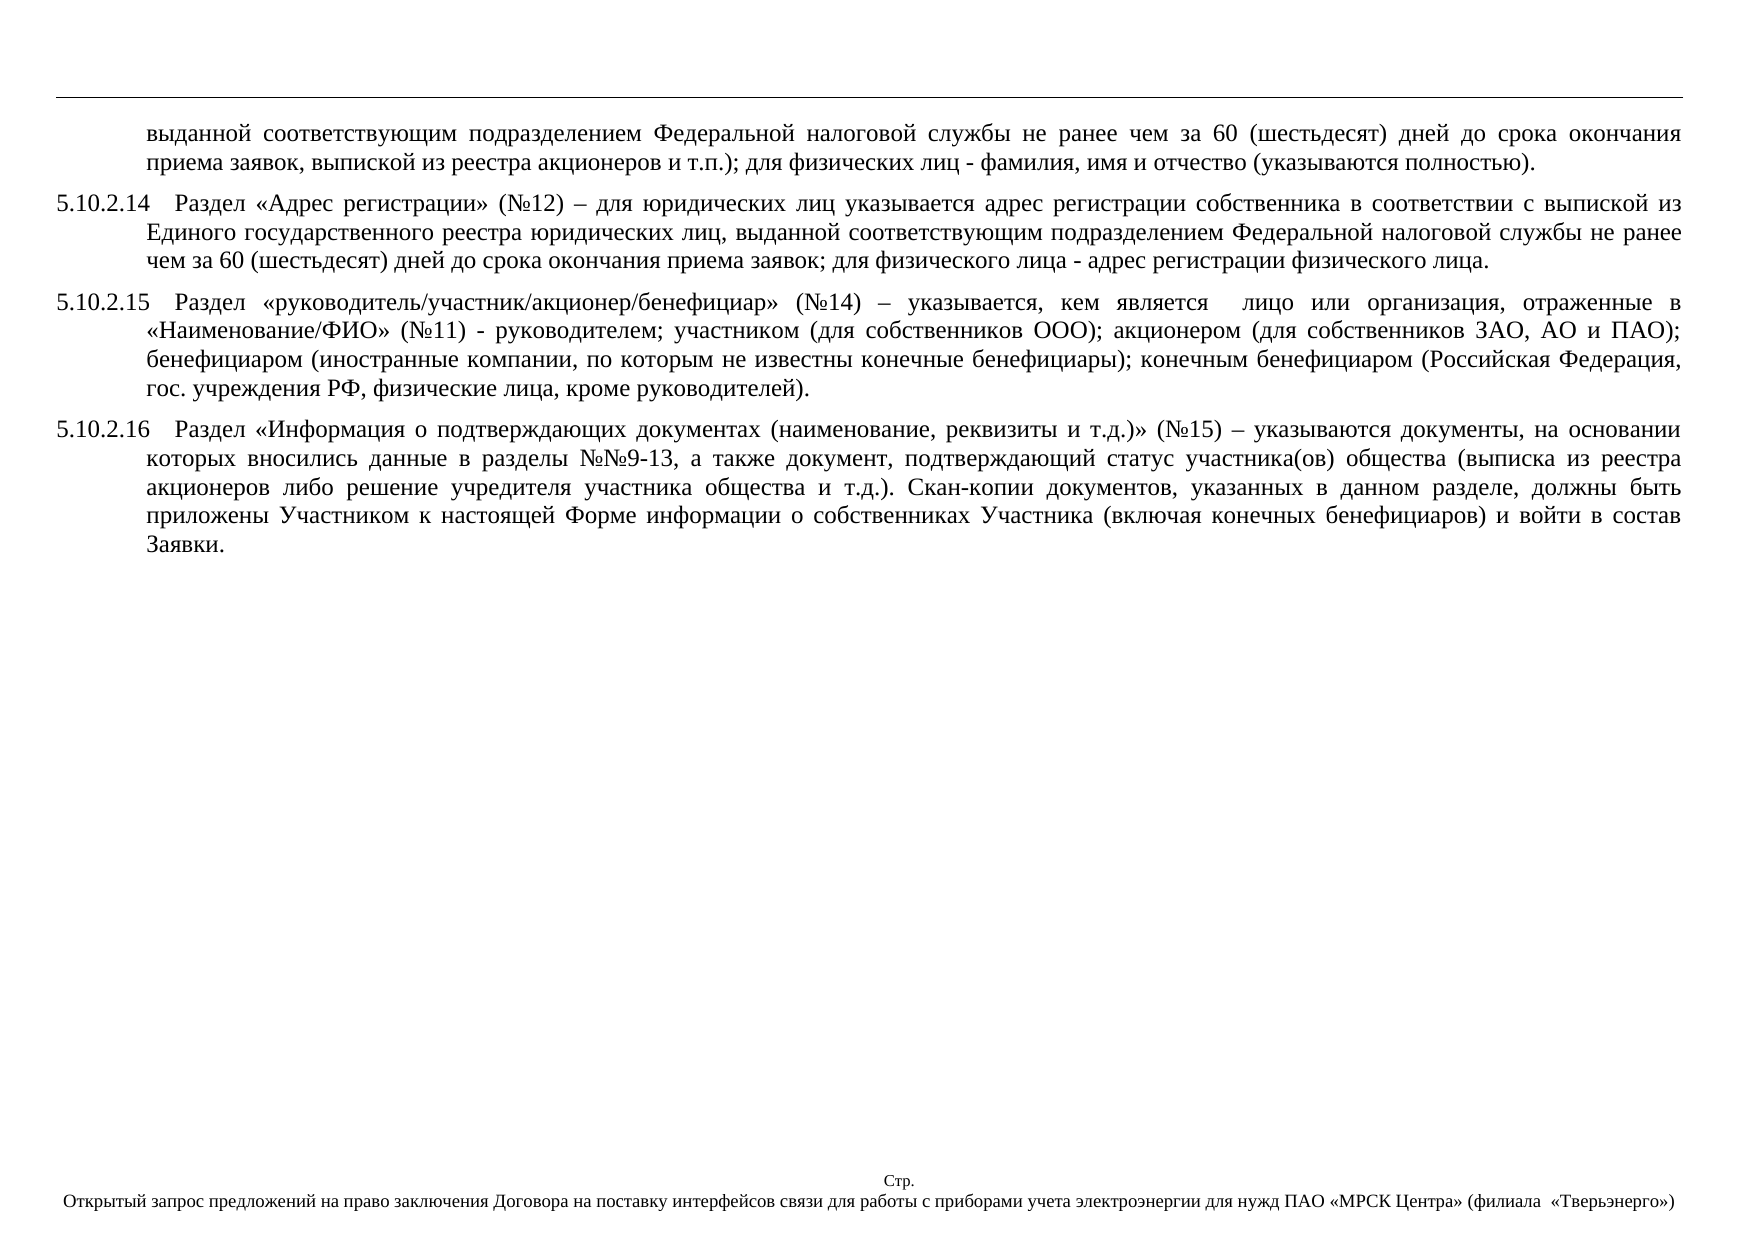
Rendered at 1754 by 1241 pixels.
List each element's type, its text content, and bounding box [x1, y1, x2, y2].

list Раздел «Адрес регистрации» (№12) – для юридических лиц указывается адрес регистрации собственника в соответствии с выпиской из Единого государственного реестра юридических лиц, выданной соответствующим подразделением Федеральной налоговой службы не ранее чем за 60 (шестьдесят) дней до срока окончания приема заявок; для физического лица - адрес регистрации физического лица. [56, 188, 1683, 274]
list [56, 118, 1683, 176]
list Раздел «руководитель/участник/акционер/бенефициар» (№14) – указывается, кем является лицо или организация, отраженные в «Наименование/ФИО» (№11) - руководителем; участником (для собственников ООО); акционером (для собственников ЗАО, АО и ПАО); бенефициаром (иностранные компании, по которым не известны конечные бенефициары); конечным бенефициаром (Российская Федерация, гос. учреждения РФ, физические лица, кроме руководителей). [56, 287, 1683, 402]
list Раздел «Информация о подтверждающих документах (наименование, реквизиты и т.д.)» (№15) – указываются документы, на основании которых вносились данные в разделы №№9-13, а также документ, подтверждающий статус участника(ов) общества (выписка из реестра акционеров либо решение учредителя участника общества и т.д.). Скан-копии документов, указанных в данном разделе, должны быть приложены Участником к настоящей Форме информации о собственниках Участника (включая конечных бенефициаров) и войти в состав Заявки. [56, 414, 1683, 558]
